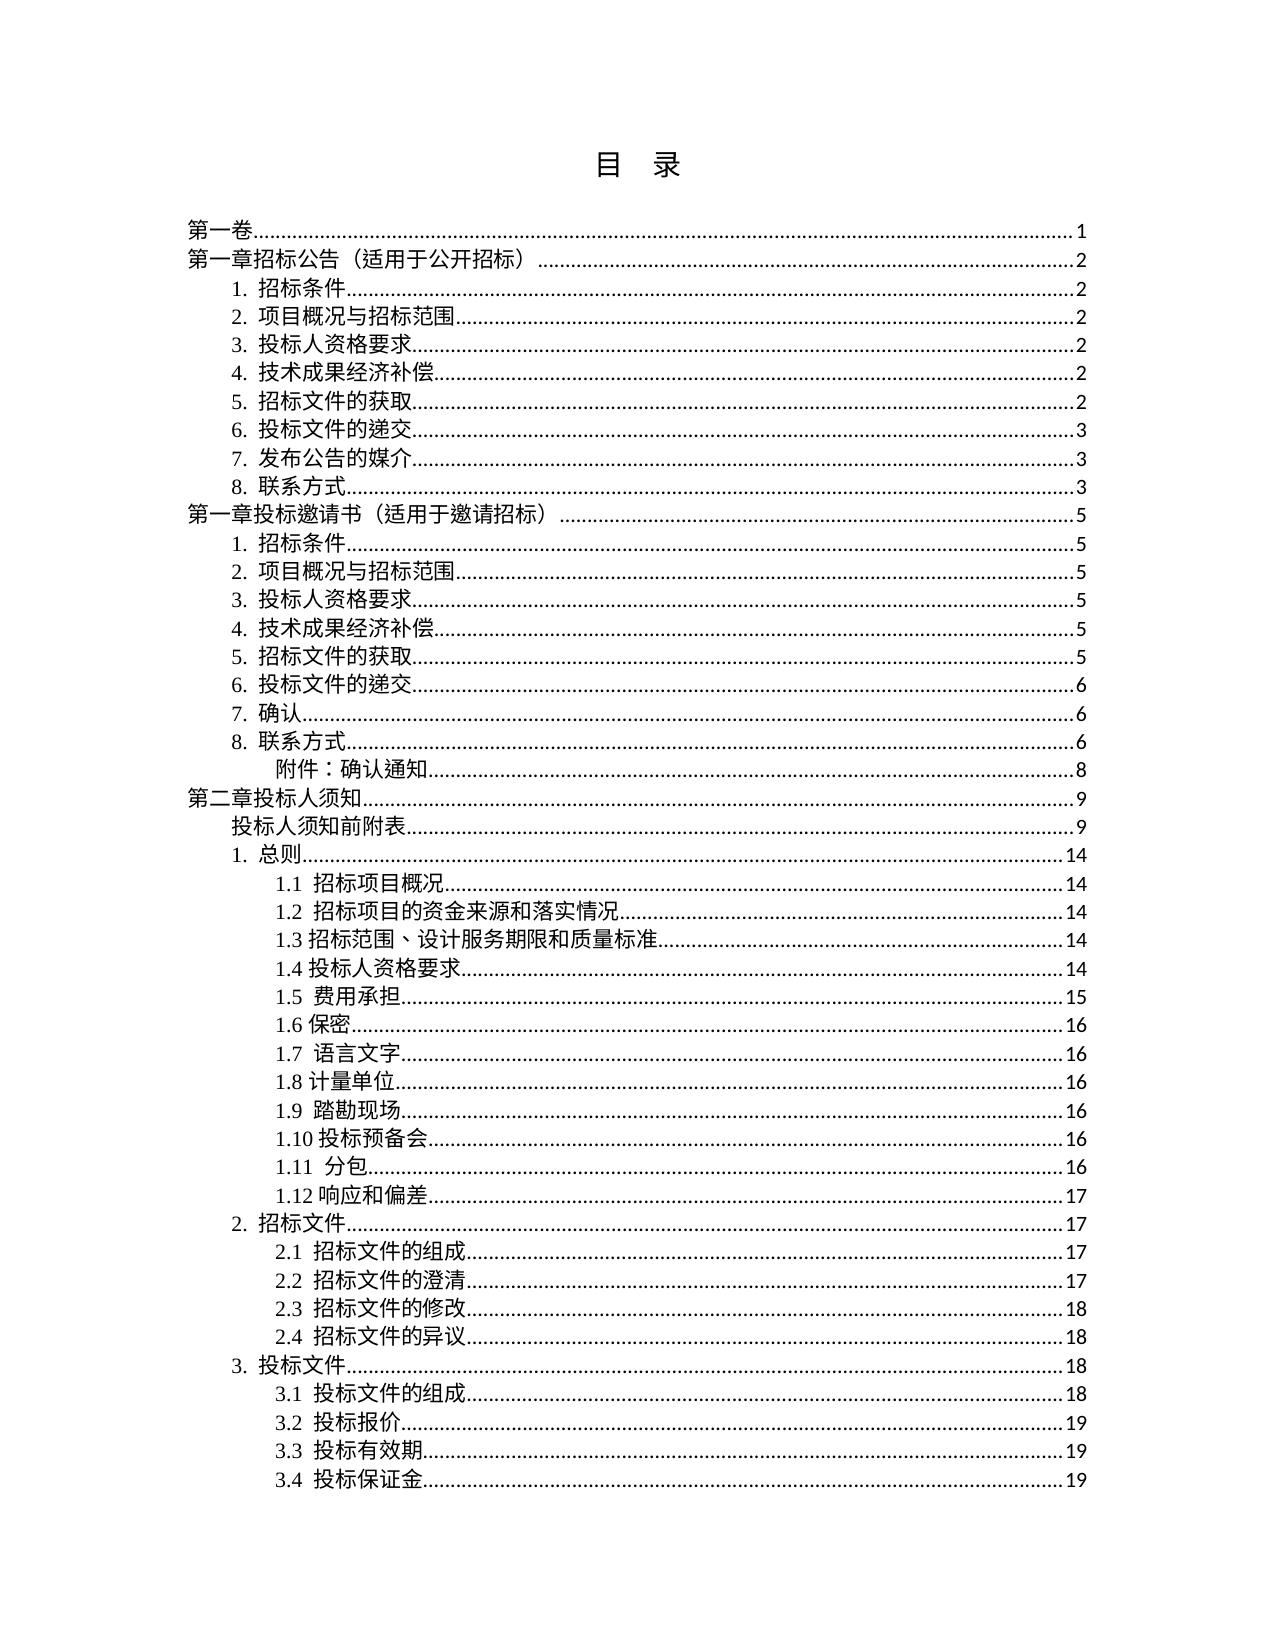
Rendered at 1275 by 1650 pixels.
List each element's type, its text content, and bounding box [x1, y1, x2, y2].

text 目 录 [177, 146, 1098, 183]
